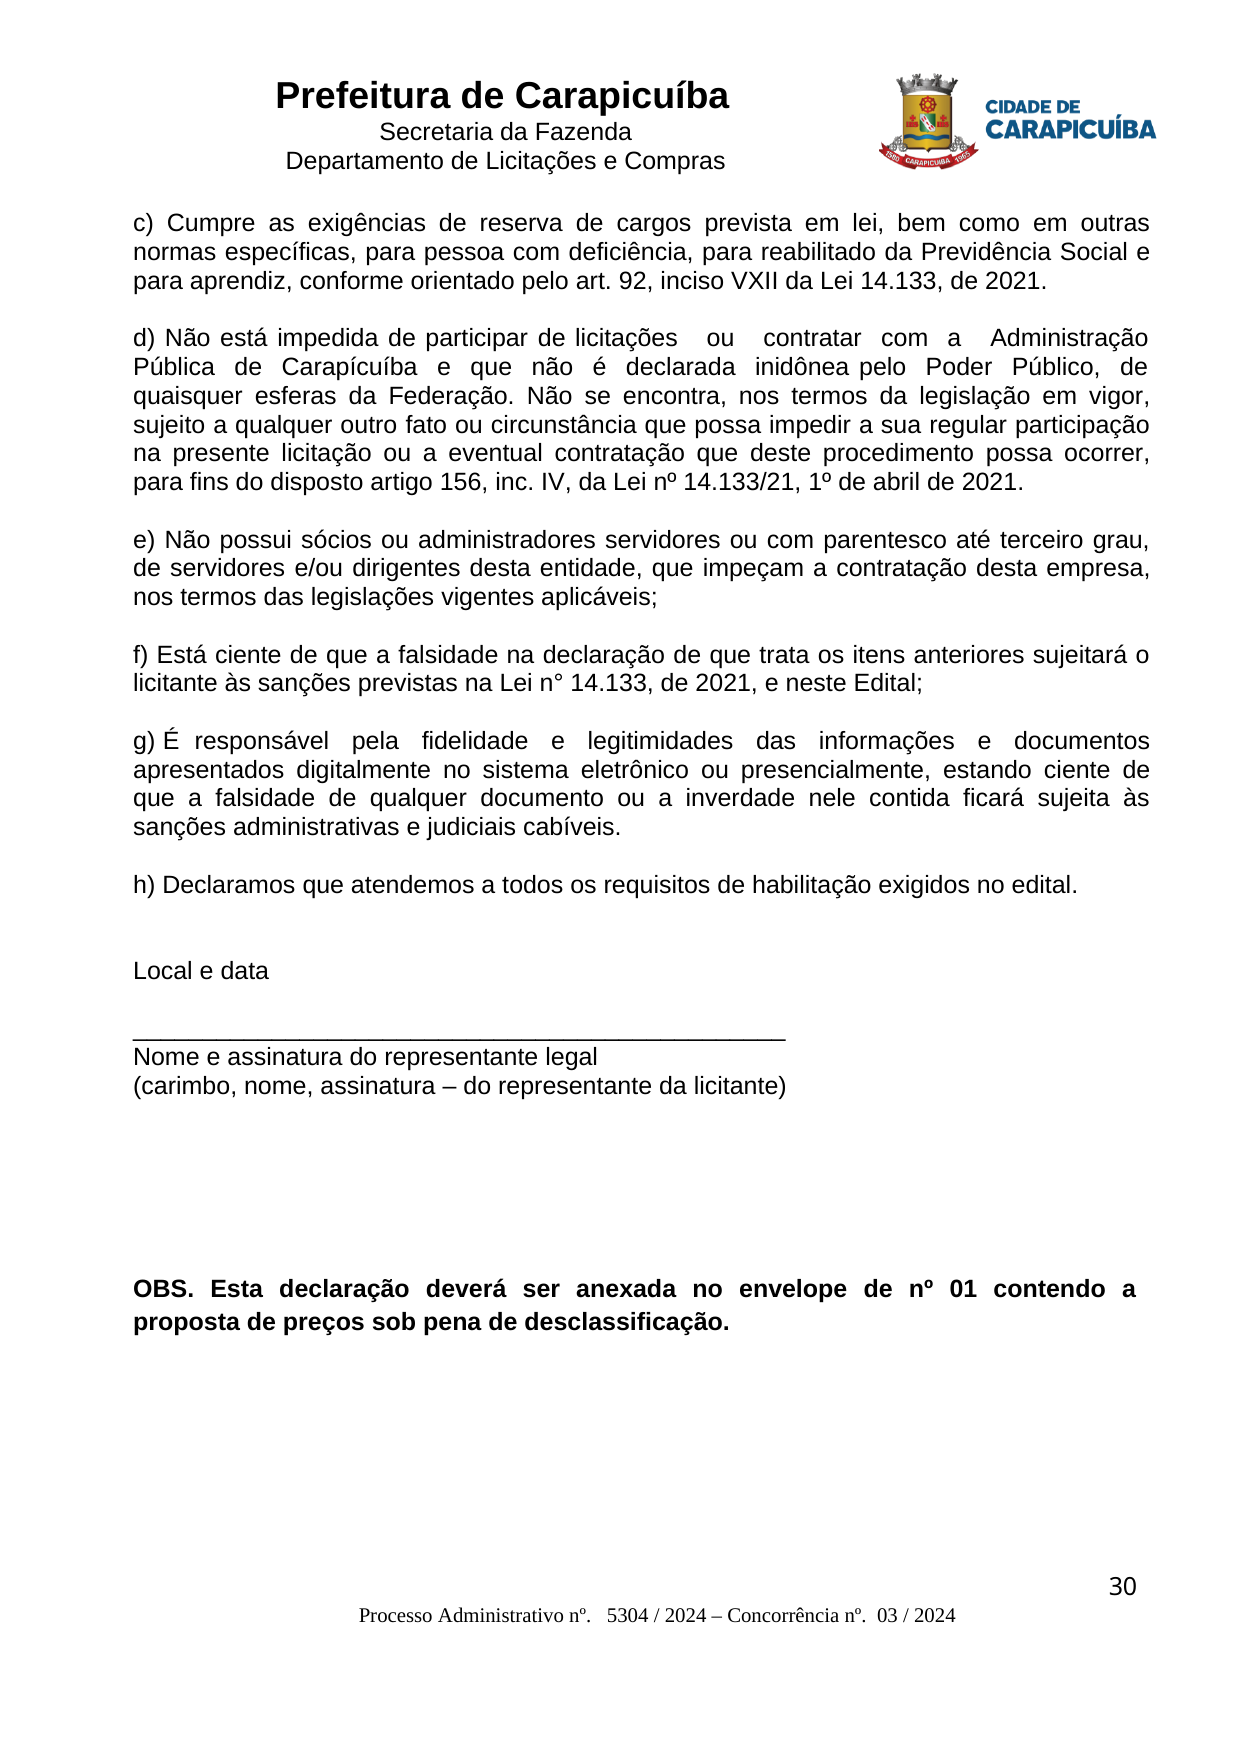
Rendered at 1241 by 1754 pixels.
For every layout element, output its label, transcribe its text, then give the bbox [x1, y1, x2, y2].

text d) Não está impedida de participar de licitações ou contratar com a Administração Pública de Carapícuíba e que não é declarada inidônea pelo Poder Público, de quaisquer esferas da Federação. Não se encontra, nos termos da legislação em vigor, sujeito a qualquer outro fato ou circunstância que possa impedir a sua regular participação na presente licitação ou a eventual contratação que deste procedimento possa ocorrer, para fins do disposto artigo 156, inc. IV, da Lei nº 14.133/21, 1º de abril de 2021. [133, 323, 1152, 496]
text _______________________________________________ [133, 1013, 1137, 1042]
text h) Declaramos que atendemos a todos os requisitos de habilitação exigidos no edital. [133, 870, 1152, 898]
text (carimbo, nome, assinatura – do representante da licitante) [133, 1071, 1152, 1100]
text c) Cumpre as exigências de reserva de cargos prevista em lei, bem como em outras normas específicas, para pessoa com deficiência, para reabilitado da Previdência Social e para aprendiz, conforme orientado pelo art. 92, inciso VXII da Lei 14.133, de 2021. [133, 208, 1152, 295]
text Local e data [133, 956, 1137, 985]
picture [877, 65, 1159, 172]
text OBS. Esta declaração deverá ser anexada no envelope de nº 01 contendo a proposta de preços sob pena de desclassificação. [133, 1274, 1137, 1336]
text Nome e assinatura do representante legal [133, 1042, 1137, 1071]
text e) Não possui sócios ou administradores servidores ou com parentesco até terceiro grau, de servidores e/ou dirigentes desta entidade, que impeçam a contratação desta empresa, nos termos das legislações vigentes aplicáveis; [133, 525, 1152, 611]
text g) É responsável pela fidelidade e legitimidades das informações e documentos apresentados digitalmente no sistema eletrônico ou presencialmente, estando ciente de que a falsidade de qualquer documento ou a inverdade nele contida ficará sujeita às sanções administrativas e judiciais cabíveis. [133, 726, 1152, 841]
text f) Está ciente de que a falsidade na declaração de que trata os itens anteriores sujeitará o licitante às sanções previstas na Lei n° 14.133, de 2021, e neste Edital; [133, 640, 1152, 697]
